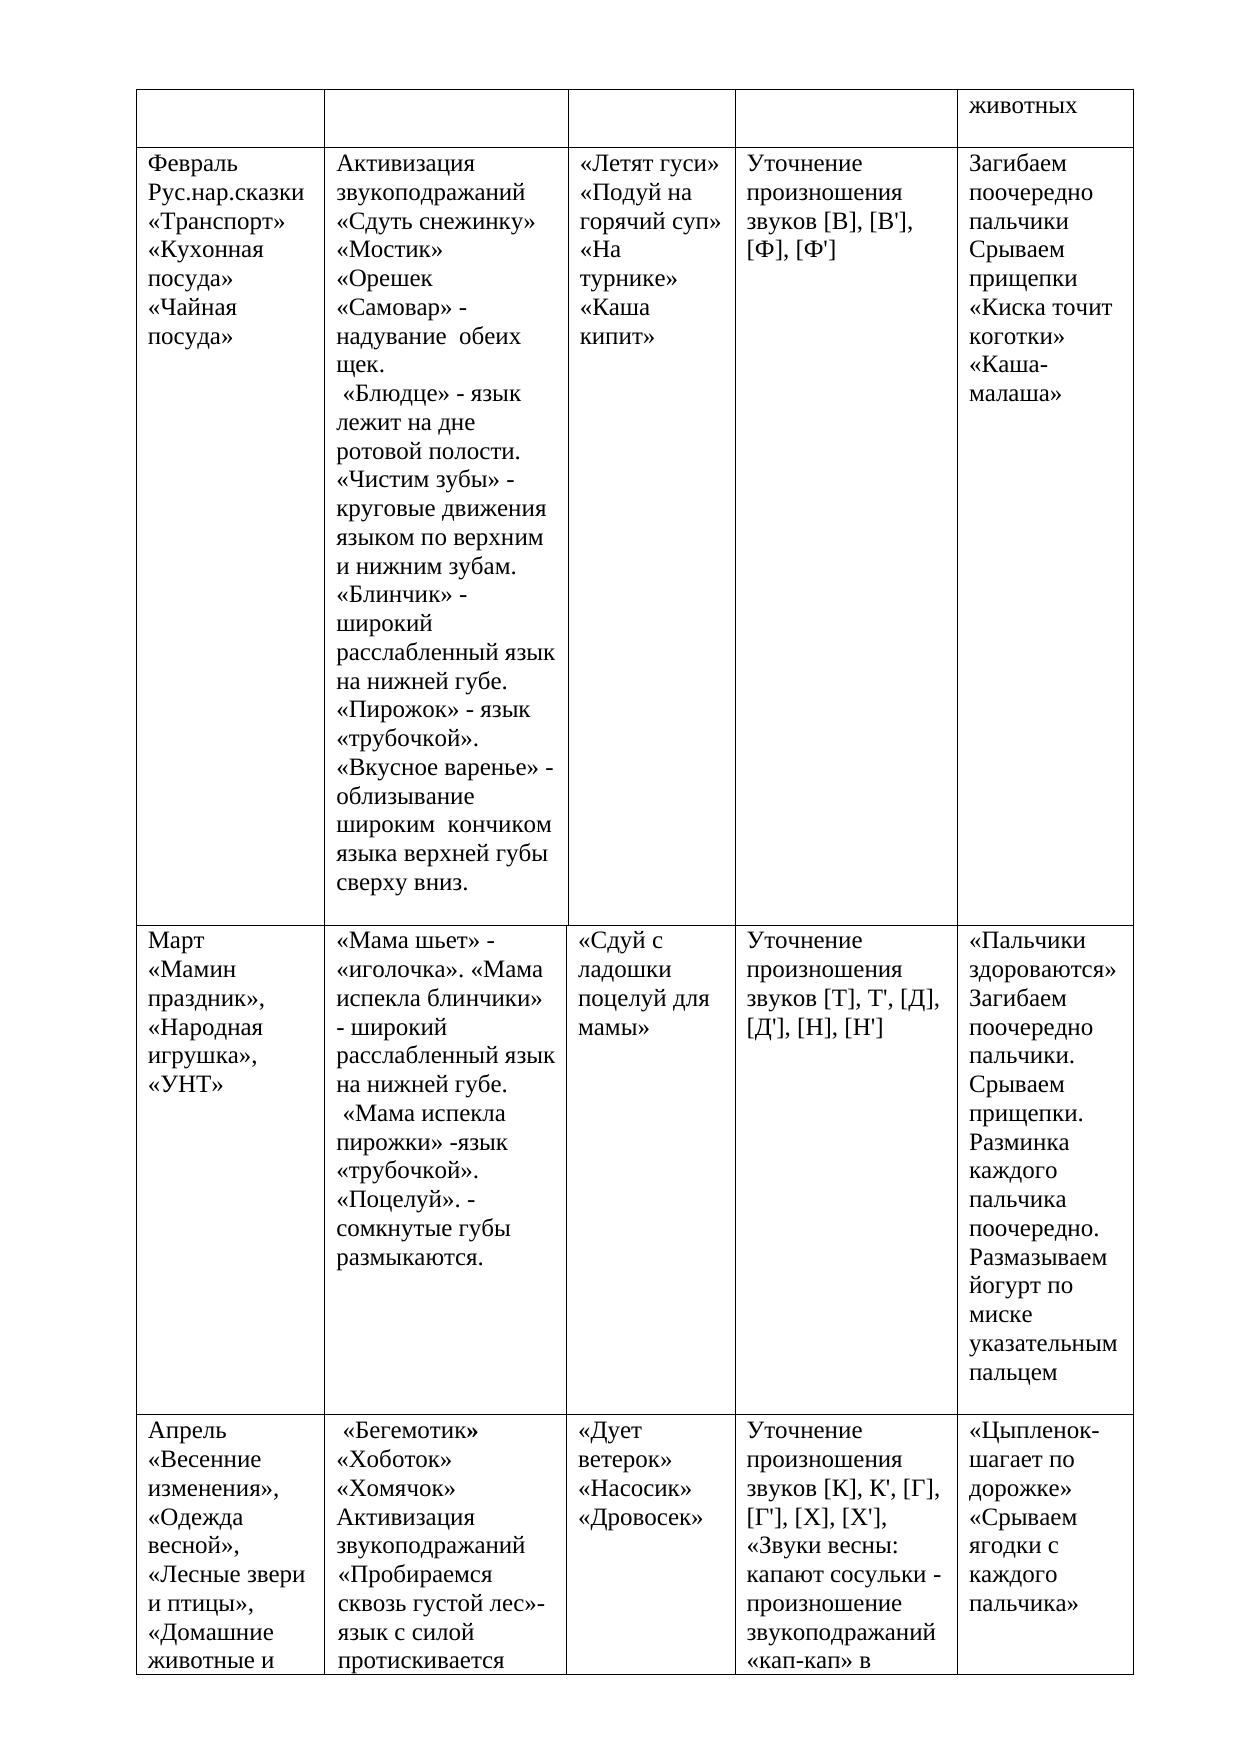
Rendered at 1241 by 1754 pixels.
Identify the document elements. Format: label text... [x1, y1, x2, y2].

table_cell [958, 1415, 1133, 1674]
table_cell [569, 90, 735, 147]
table_cell Уточнение произношения звуков [Т], Т', [Д], [Д'], [Н], [Н'] [736, 926, 957, 1414]
table_cell Активизация звукоподражаний «Сдуть снежинку» «Мостик» «Орешек «Самовар» - надувание обеих щек. «Блюдце» - язык лежит на дне ротовой полости. «Чистим зубы» - круговые движения языком по верхним и нижним зубам. «Блинчик» - широкий расслабленный язык на нижней губе. «Пирожок» - язык «трубочкой». «Вкусное варенье» - облизывание широким кончиком языка верхней губы сверху вниз. [325, 148, 568, 924]
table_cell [325, 90, 568, 147]
table_cell Уточнение произношения звуков [В], [В'], [Ф], [Ф'] [736, 148, 957, 924]
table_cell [137, 90, 324, 147]
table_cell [567, 1415, 735, 1674]
table_cell Загибаем поочередно пальчики Срываем прищепки «Киска точит коготки» «Каша-малаша» [958, 148, 1133, 924]
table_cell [736, 90, 957, 147]
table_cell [736, 1415, 957, 1674]
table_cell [137, 1415, 324, 1674]
table_cell Февраль Рус.нар.сказки «Транспорт» «Кухонная посуда» «Чайная посуда» [137, 148, 324, 924]
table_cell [958, 90, 1133, 147]
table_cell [325, 1415, 566, 1674]
table_cell «Мама шьет» - «иголочка». «Мама испекла блинчики» - широкий расслабленный язык на нижней губе. «Мама испекла пирожки» -язык «трубочкой». «Поцелуй». - сомкнутые губы размыкаются. [325, 926, 566, 1414]
table_cell Март «Мамин праздник», «Народная игрушка», «УНТ» [137, 926, 324, 1414]
table_cell «Летят гуси» «Подуй на горячий суп» «На турнике» «Каша кипит» [569, 148, 735, 924]
table_cell «Сдуй с ладошки поцелуй для мамы» [567, 926, 735, 1414]
table_cell «Пальчики здороваются» Загибаем поочередно пальчики. Срываем прищепки. Разминка каждого пальчика поочередно. Размазываем йогурт по миске указательным пальцем [958, 926, 1133, 1414]
